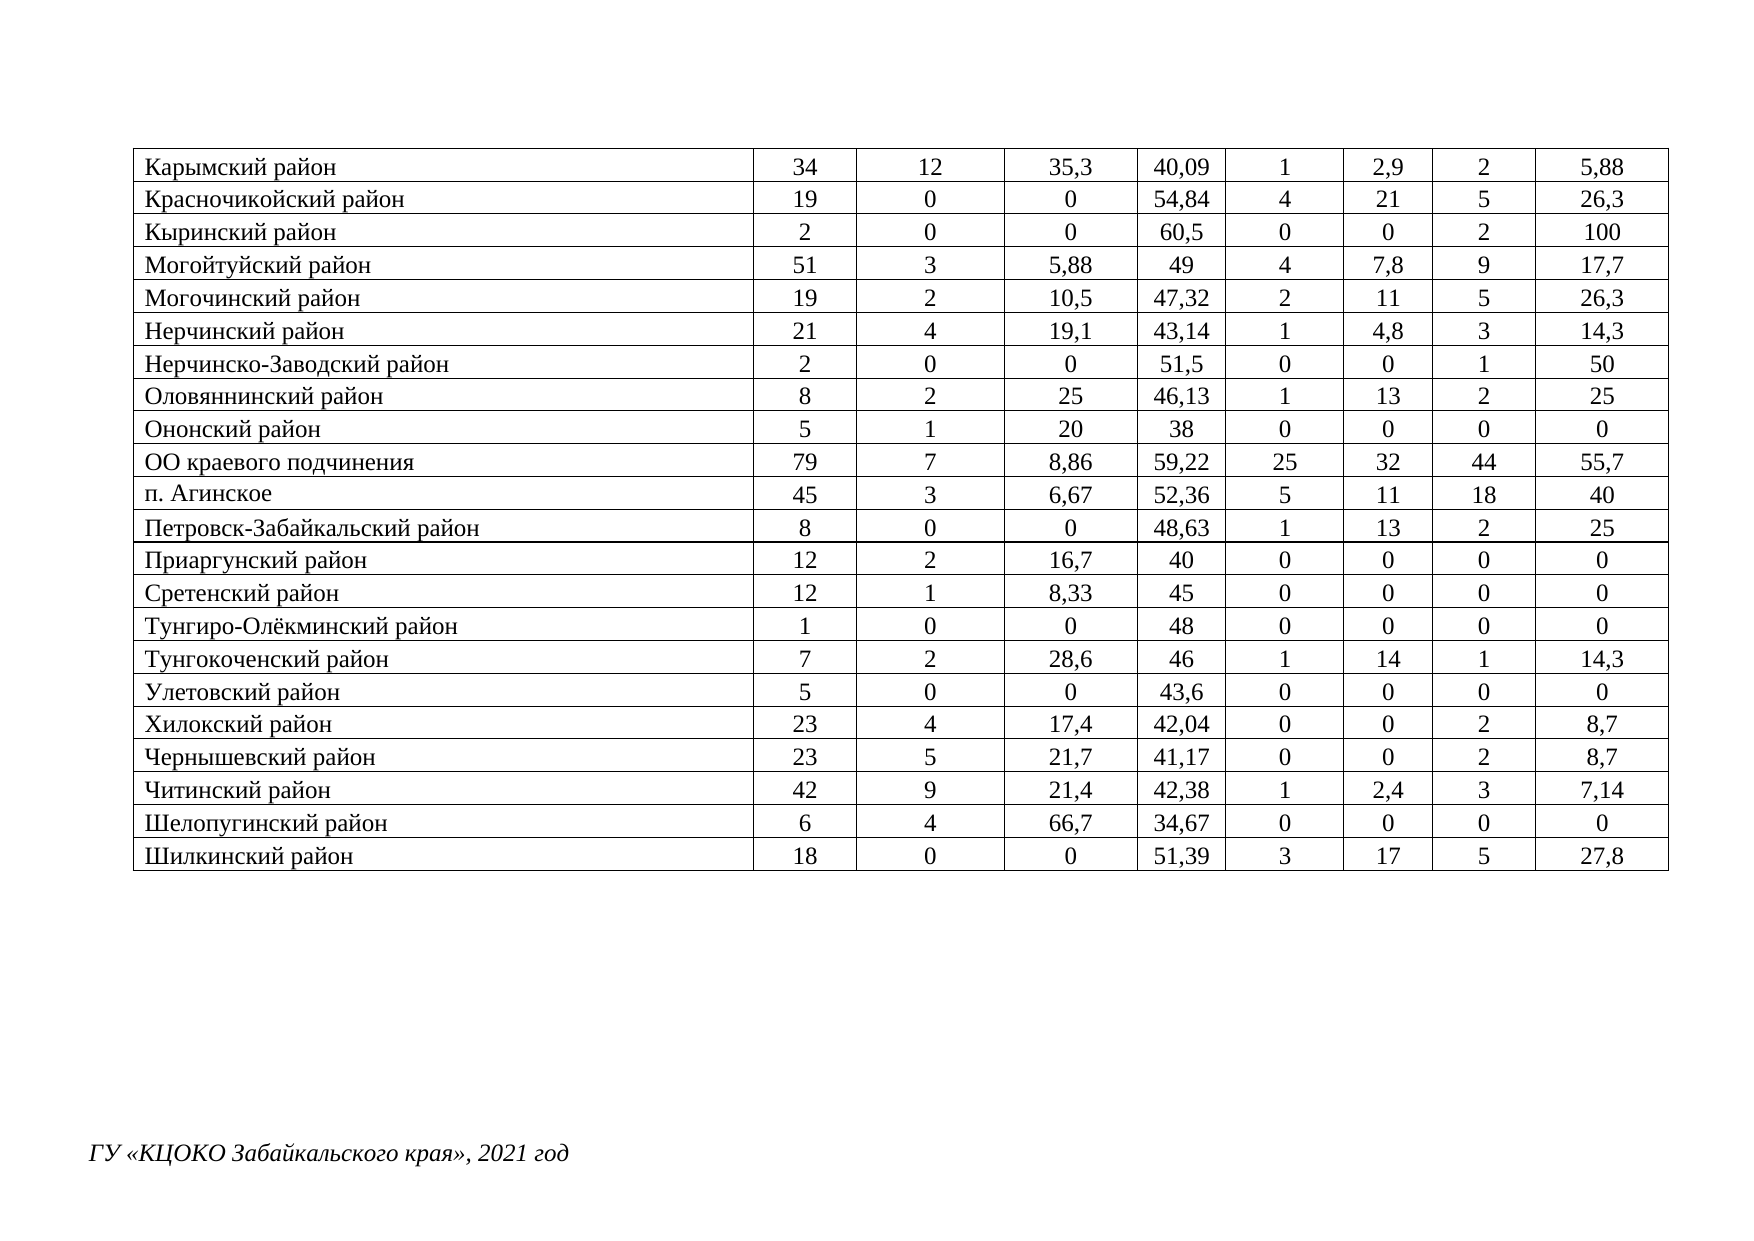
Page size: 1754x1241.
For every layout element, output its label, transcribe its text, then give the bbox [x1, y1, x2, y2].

table_cell 45 [1138, 575, 1225, 607]
table_cell 51 [754, 247, 856, 279]
table_cell 0 [1226, 214, 1343, 246]
table_cell 5 [1433, 182, 1535, 213]
table_cell 0 [1005, 214, 1137, 246]
table_cell 0 [1226, 346, 1343, 377]
table_cell 25 [1536, 510, 1668, 541]
table_cell 11 [1344, 280, 1432, 312]
table_cell 3 [857, 247, 1004, 279]
table_cell 19 [754, 280, 856, 312]
table_cell 49 [1138, 247, 1225, 279]
table_cell 4,8 [1344, 313, 1432, 344]
table_cell 16,7 [1005, 543, 1137, 574]
table_cell 5 [857, 739, 1004, 771]
table_cell 8,86 [1005, 444, 1137, 476]
table_cell 48 [1138, 608, 1225, 640]
table_cell 46 [1138, 641, 1225, 673]
table_cell 0 [1344, 346, 1432, 377]
table_cell 0 [1005, 182, 1137, 213]
table_cell 8,33 [1005, 575, 1137, 607]
table_cell 0 [1536, 674, 1668, 706]
table_cell 26,3 [1536, 182, 1668, 213]
table_cell 23 [754, 739, 856, 771]
table_cell 0 [1226, 411, 1343, 443]
table_cell 0 [1536, 805, 1668, 837]
table_cell 0 [1005, 674, 1137, 706]
table_cell 5 [1433, 280, 1535, 312]
table_cell 17,4 [1005, 707, 1137, 738]
table_cell Шелопугинский район [134, 805, 753, 837]
table_cell 0 [1005, 346, 1137, 377]
table_cell 4 [1226, 182, 1343, 213]
table_cell 42,38 [1138, 772, 1225, 804]
table_cell 0 [857, 608, 1004, 640]
table_cell 3 [857, 477, 1004, 509]
table_cell 0 [1344, 608, 1432, 640]
table_cell 32 [1344, 444, 1432, 476]
table_cell 0 [1536, 543, 1668, 574]
table_cell 13 [1344, 379, 1432, 410]
table_cell 14,3 [1536, 641, 1668, 673]
table_cell 35,3 [1005, 149, 1137, 181]
table_cell 0 [1433, 608, 1535, 640]
table_cell 26,3 [1536, 280, 1668, 312]
table_cell 5 [754, 674, 856, 706]
table_cell 60,5 [1138, 214, 1225, 246]
table_cell 5,88 [1536, 149, 1668, 181]
table_cell Могойтуйский район [134, 247, 753, 279]
table_cell 43,6 [1138, 674, 1225, 706]
table_cell 0 [1344, 214, 1432, 246]
table_cell 2 [1433, 149, 1535, 181]
table_cell 48,63 [1138, 510, 1225, 541]
table_cell 1 [1226, 379, 1343, 410]
table_cell 5 [1433, 838, 1535, 869]
table_cell 0 [857, 510, 1004, 541]
table_cell Сретенский район [134, 575, 753, 607]
table_cell 54,84 [1138, 182, 1225, 213]
table_cell 8 [754, 510, 856, 541]
table_cell Улетовский район [134, 674, 753, 706]
table_cell 6,67 [1005, 477, 1137, 509]
table_cell 0 [1344, 805, 1432, 837]
table_cell 21 [1344, 182, 1432, 213]
table_cell 25 [1005, 379, 1137, 410]
table_cell 1 [857, 411, 1004, 443]
table_cell 3 [1433, 313, 1535, 344]
table_cell 5,88 [1005, 247, 1137, 279]
table_cell 0 [1005, 838, 1137, 869]
table_cell 45 [754, 477, 856, 509]
table_cell 12 [754, 543, 856, 574]
table_cell 21 [754, 313, 856, 344]
table_cell 7 [754, 641, 856, 673]
table_cell 14,3 [1536, 313, 1668, 344]
table_cell 0 [1005, 510, 1137, 541]
table_cell 50 [1536, 346, 1668, 377]
table_cell 0 [857, 214, 1004, 246]
table_cell 2,4 [1344, 772, 1432, 804]
table_cell 2 [857, 379, 1004, 410]
table_cell 27,8 [1536, 838, 1668, 869]
table_cell 9 [857, 772, 1004, 804]
table_cell 13 [1344, 510, 1432, 541]
table_cell Читинский район [134, 772, 753, 804]
table_cell 0 [857, 674, 1004, 706]
table_cell 2,9 [1344, 149, 1432, 181]
table_cell 0 [1536, 575, 1668, 607]
table_cell 8,7 [1536, 707, 1668, 738]
table_cell 1 [1226, 149, 1343, 181]
table_cell 3 [1433, 772, 1535, 804]
table_cell 12 [857, 149, 1004, 181]
table_cell 1 [1226, 641, 1343, 673]
table_cell 41,17 [1138, 739, 1225, 771]
table_cell 4 [857, 805, 1004, 837]
table_cell 100 [1536, 214, 1668, 246]
table_cell 0 [857, 182, 1004, 213]
table_cell 2 [857, 641, 1004, 673]
table_cell 1 [1226, 510, 1343, 541]
table_cell 14 [1344, 641, 1432, 673]
table_cell 46,13 [1138, 379, 1225, 410]
table_cell 7,8 [1344, 247, 1432, 279]
table_cell 2 [1433, 739, 1535, 771]
table_cell 1 [1433, 641, 1535, 673]
table_cell 11 [1344, 477, 1432, 509]
table_cell 40,09 [1138, 149, 1225, 181]
table_cell 5 [1226, 477, 1343, 509]
table_cell 2 [1226, 280, 1343, 312]
table_cell 0 [1344, 411, 1432, 443]
table_cell 0 [1433, 575, 1535, 607]
table_cell 0 [1226, 674, 1343, 706]
table_cell 0 [1226, 608, 1343, 640]
table_cell 0 [857, 838, 1004, 869]
table_cell 4 [857, 313, 1004, 344]
table_cell 0 [1226, 707, 1343, 738]
table_cell 12 [754, 575, 856, 607]
table_cell Кыринский район [134, 214, 753, 246]
table_cell 47,32 [1138, 280, 1225, 312]
table_cell 2 [754, 346, 856, 377]
table_cell 40 [1138, 543, 1225, 574]
table_cell 0 [1433, 674, 1535, 706]
table_cell Шилкинский район [134, 838, 753, 869]
table_cell 42 [754, 772, 856, 804]
table_cell 66,7 [1005, 805, 1137, 837]
table_cell 6 [754, 805, 856, 837]
table_cell Нерчинско-Заводский район [134, 346, 753, 377]
table_cell 51,5 [1138, 346, 1225, 377]
table_cell 0 [1536, 608, 1668, 640]
table_cell 10,5 [1005, 280, 1137, 312]
table_cell 51,39 [1138, 838, 1225, 869]
table_cell Тунгокоченский район [134, 641, 753, 673]
table_cell 1 [1226, 772, 1343, 804]
table_cell 4 [1226, 247, 1343, 279]
table_cell 0 [1344, 707, 1432, 738]
table_cell 0 [1344, 543, 1432, 574]
table_cell 59,22 [1138, 444, 1225, 476]
table_cell 0 [1226, 575, 1343, 607]
table_cell 2 [1433, 214, 1535, 246]
table_cell 42,04 [1138, 707, 1225, 738]
table_cell 4 [857, 707, 1004, 738]
table_cell 43,14 [1138, 313, 1225, 344]
table_cell 3 [1226, 838, 1343, 869]
table_cell Карымский район [134, 149, 753, 181]
table_cell 55,7 [1536, 444, 1668, 476]
table_cell п. Агинское [134, 477, 753, 509]
table_cell 23 [754, 707, 856, 738]
table_cell ОО краевого подчинения [134, 444, 753, 476]
table_cell 21,4 [1005, 772, 1137, 804]
table_cell 21,7 [1005, 739, 1137, 771]
table_cell 25 [1226, 444, 1343, 476]
table_cell 0 [857, 346, 1004, 377]
table_cell 0 [1226, 739, 1343, 771]
table_cell 0 [1005, 608, 1137, 640]
table_cell 2 [1433, 707, 1535, 738]
table_cell 34 [754, 149, 856, 181]
table_cell 9 [1433, 247, 1535, 279]
table_cell 17,7 [1536, 247, 1668, 279]
table_cell 52,36 [1138, 477, 1225, 509]
table_cell 1 [754, 608, 856, 640]
table_cell 19 [754, 182, 856, 213]
table_cell 25 [1536, 379, 1668, 410]
table_cell 2 [857, 543, 1004, 574]
table_cell 0 [1433, 411, 1535, 443]
table_cell Хилокский район [134, 707, 753, 738]
table_cell Красночикойский район [134, 182, 753, 213]
table_cell Оловяннинский район [134, 379, 753, 410]
table_cell Тунгиро-Олёкминский район [134, 608, 753, 640]
table_cell Ононский район [134, 411, 753, 443]
table_cell 1 [1226, 313, 1343, 344]
table_cell 8,7 [1536, 739, 1668, 771]
table_cell 18 [754, 838, 856, 869]
table_cell 17 [1344, 838, 1432, 869]
table_cell 28,6 [1005, 641, 1137, 673]
table_cell 0 [1536, 411, 1668, 443]
table_cell Могочинский район [134, 280, 753, 312]
table_cell 0 [1344, 739, 1432, 771]
table_cell Чернышевский район [134, 739, 753, 771]
table_cell 19,1 [1005, 313, 1137, 344]
table_cell Приаргунский район [134, 543, 753, 574]
table_cell 38 [1138, 411, 1225, 443]
table_cell 2 [857, 280, 1004, 312]
table_cell 2 [1433, 510, 1535, 541]
table_cell Петровск-Забайкальский район [134, 510, 753, 541]
table_cell 2 [1433, 379, 1535, 410]
table_cell 0 [1433, 543, 1535, 574]
table_cell 18 [1433, 477, 1535, 509]
table_cell 1 [857, 575, 1004, 607]
table_cell 40 [1536, 477, 1668, 509]
table_cell 0 [1344, 674, 1432, 706]
table_cell Нерчинский район [134, 313, 753, 344]
table_cell 0 [1226, 805, 1343, 837]
table_cell 5 [754, 411, 856, 443]
table_cell 79 [754, 444, 856, 476]
table_cell 44 [1433, 444, 1535, 476]
table_cell 20 [1005, 411, 1137, 443]
table_cell 2 [754, 214, 856, 246]
table_cell 0 [1226, 543, 1343, 574]
table_cell 34,67 [1138, 805, 1225, 837]
table_cell 7,14 [1536, 772, 1668, 804]
table_cell 0 [1433, 805, 1535, 837]
table_cell 8 [754, 379, 856, 410]
table_cell 7 [857, 444, 1004, 476]
table_cell 0 [1344, 575, 1432, 607]
table_cell 1 [1433, 346, 1535, 377]
